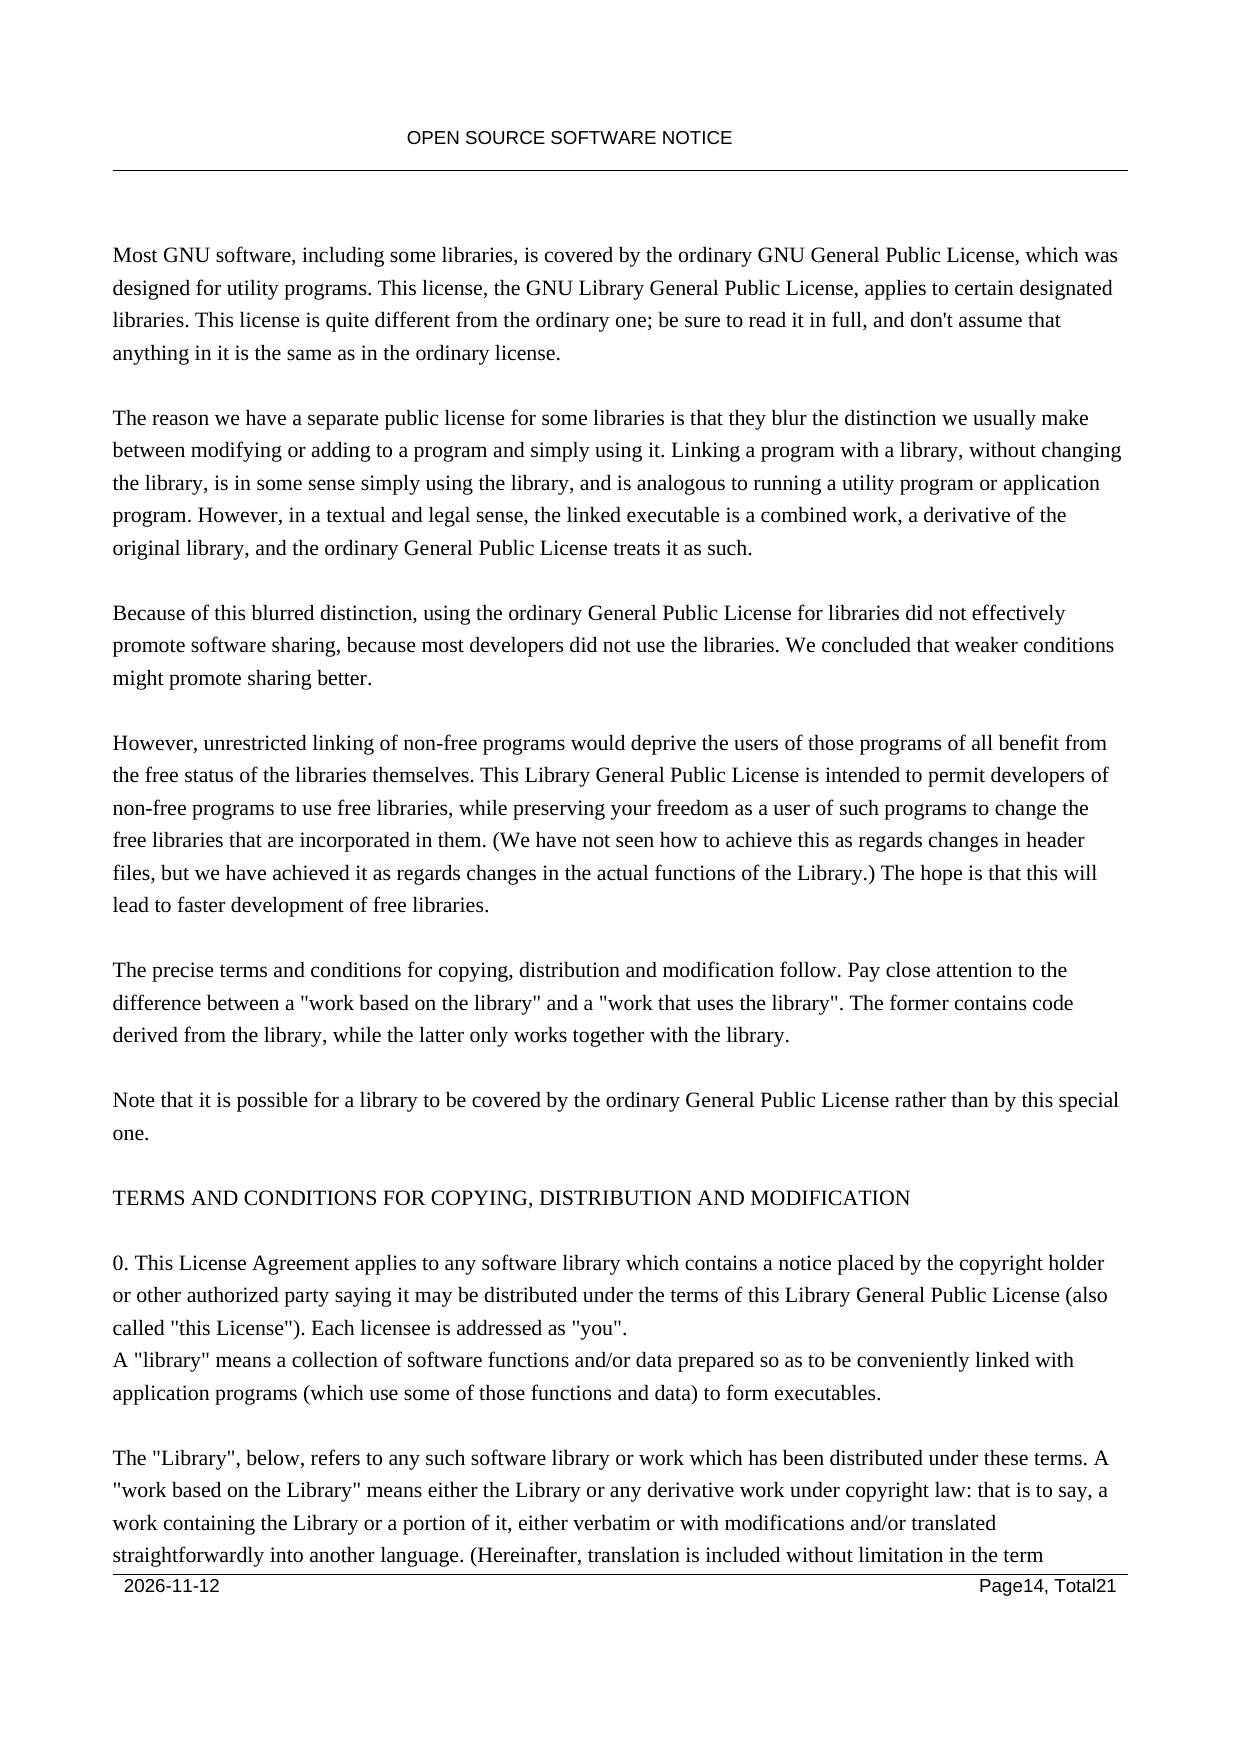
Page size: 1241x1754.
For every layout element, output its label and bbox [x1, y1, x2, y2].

text [112, 206, 1128, 1571]
